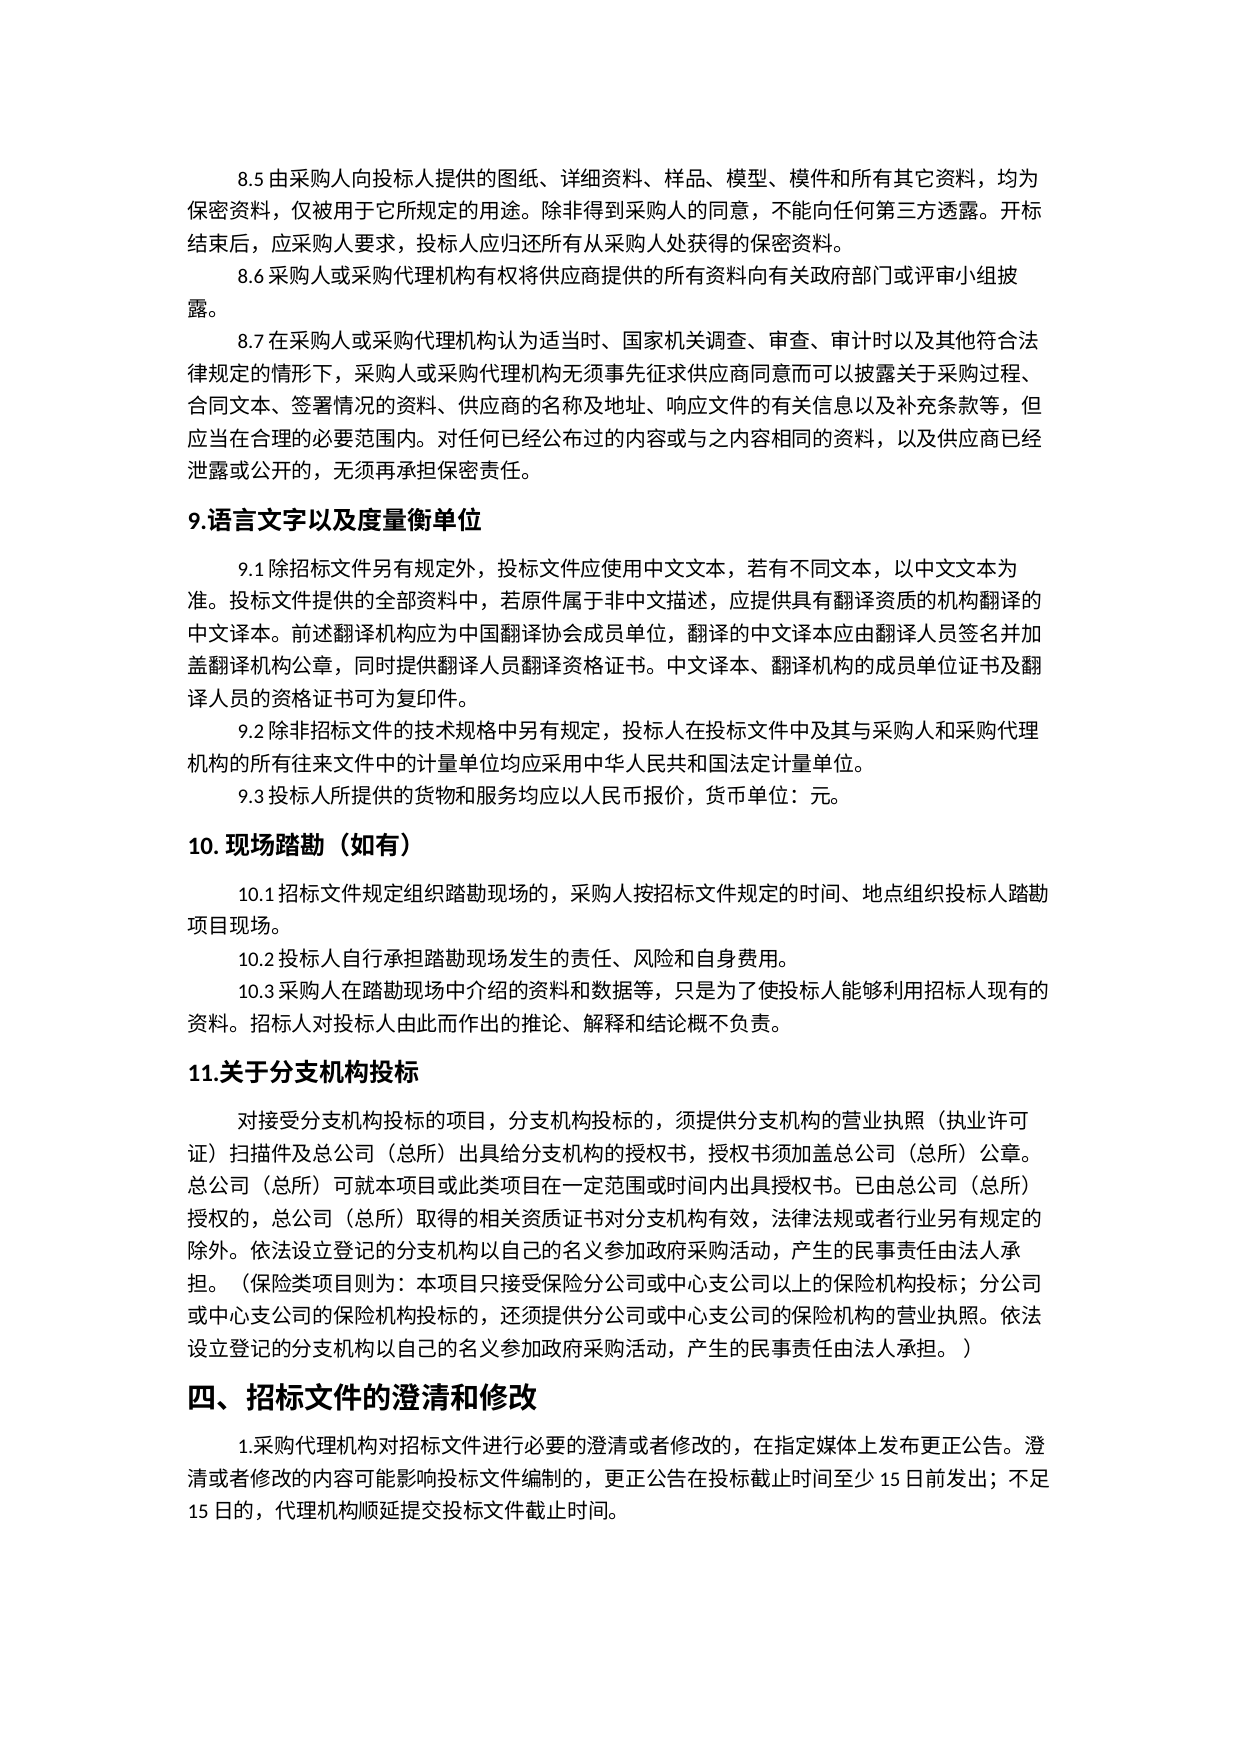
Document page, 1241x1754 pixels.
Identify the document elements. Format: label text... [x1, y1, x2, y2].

text 10.1招标文件规定组织踏勘现场的，采购人按招标文件规定的时间、地点组织投标人踏勘项目现场。 [187, 877, 1053, 942]
text 9.语言文字以及度量衡单位 [187, 487, 1053, 552]
text 8.6采购人或采购代理机构有权将供应商提供的所有资料向有关政府部门或评审小组披露。 [187, 259, 1053, 324]
text 8.7在采购人或采购代理机构认为适当时、国家机关调查、审查、审计时以及其他符合法律规定的情形下，采购人或采购代理机构无须事先征求供应商同意而可以披露关于采购过程、合同文本、签署情况的资料、供应商的名称及地址、响应文件的有关信息以及补充条款等，但应当在合理的必要范围内。对任何已经公布过的内容或与之内容相同的资料，以及供应商已经泄露或公开的，无须再承担保密责任。 [187, 324, 1053, 487]
text 10. 现场踏勘（如有） [187, 812, 1053, 877]
text 11.关于分支机构投标 [187, 1039, 1053, 1104]
text 9.2除非招标文件的技术规格中另有规定，投标人在投标文件中及其与采购人和采购代理机构的所有往来文件中的计量单位均应采用中华人民共和国法定计量单位。 [187, 714, 1053, 779]
text 10.2投标人自行承担踏勘现场发生的责任、风险和自身费用。 [187, 942, 1053, 974]
text 对接受分支机构投标的项目，分支机构投标的，须提供分支机构的营业执照（执业许可证）扫描件及总公司（总所）出具给分支机构的授权书，授权书须加盖总公司（总所）公章。总公司（总所）可就本项目或此类项目在一定范围或时间内出具授权书。已由总公司（总所）授权的，总公司（总所）取得的相关资质证书对分支机构有效，法律法规或者行业另有规定的除外。依法设立登记的分支机构以自己的名义参加政府采购活动，产生的民事责任由法人承担。（保险类项目则为：本项目只接受保险分公司或中心支公司以上的保险机构投标；分公司或中心支公司的保险机构投标的，还须提供分公司或中心支公司的保险机构的营业执照。依法设立登记的分支机构以自己的名义参加政府采购活动，产生的民事责任由法人承担。 ） [187, 1104, 1053, 1364]
text 8.5由采购人向投标人提供的图纸、详细资料、样品、模型、模件和所有其它资料，均为保密资料，仅被用于它所规定的用途。除非得到采购人的同意，不能向任何第三方透露。开标结束后，应采购人要求，投标人应归还所有从采购人处获得的保密资料。 [187, 162, 1053, 259]
text 四、招标文件的澄清和修改 [187, 1364, 1053, 1429]
text 9.3投标人所提供的货物和服务均应以人民币报价，货币单位：元。 [187, 779, 1053, 812]
text 1.采购代理机构对招标文件进行必要的澄清或者修改的，在指定媒体上发布更正公告。澄清或者修改的内容可能影响投标文件编制的，更正公告在投标截止时间至少15日前发出；不足15日的，代理机构顺延提交投标文件截止时间。 [187, 1429, 1053, 1527]
text 10.3采购人在踏勘现场中介绍的资料和数据等，只是为了使投标人能够利用招标人现有的资料。招标人对投标人由此而作出的推论、解释和结论概不负责。 [187, 974, 1053, 1039]
text 9.1除招标文件另有规定外，投标文件应使用中文文本，若有不同文本，以中文文本为准。投标文件提供的全部资料中，若原件属于非中文描述，应提供具有翻译资质的机构翻译的中文译本。前述翻译机构应为中国翻译协会成员单位，翻译的中文译本应由翻译人员签名并加盖翻译机构公章，同时提供翻译人员翻译资格证书。中文译本、翻译机构的成员单位证书及翻译人员的资格证书可为复印件。 [187, 552, 1053, 714]
